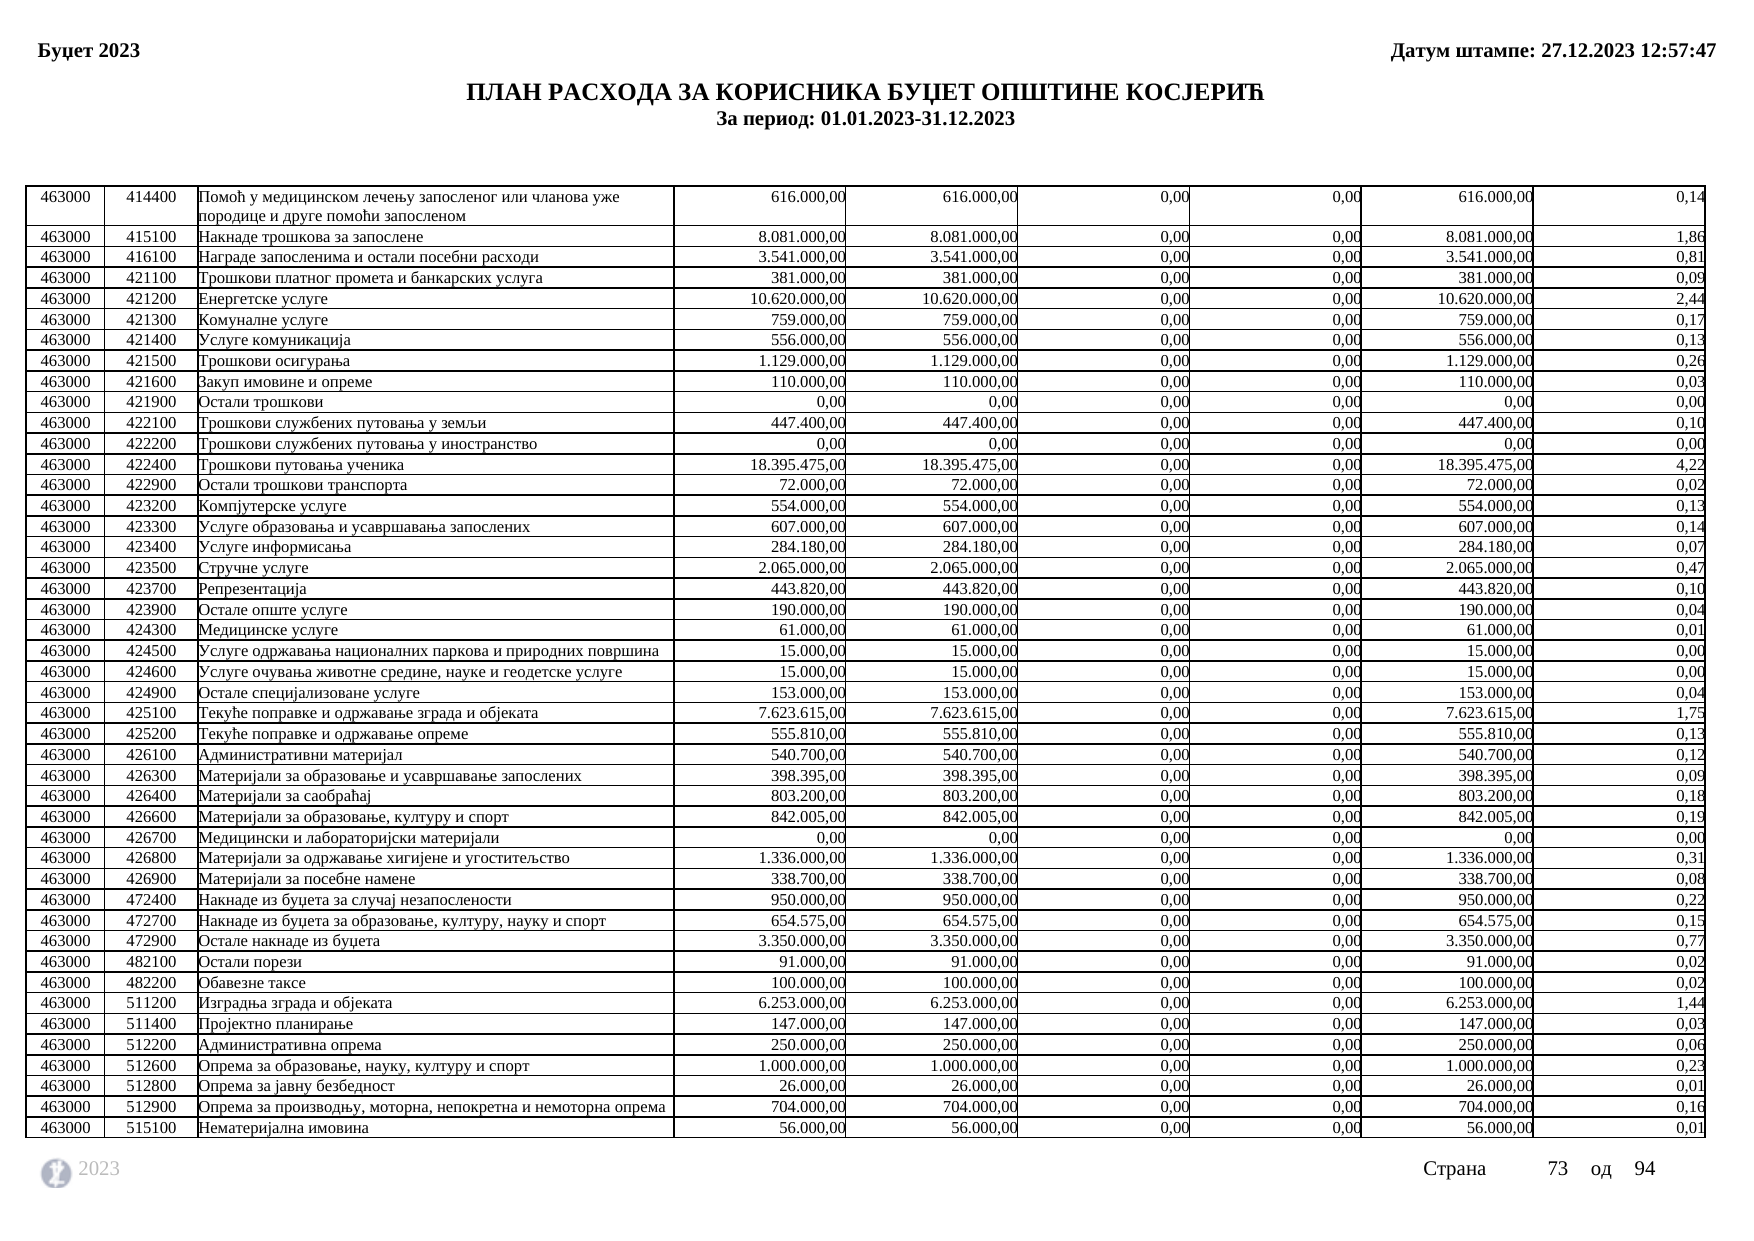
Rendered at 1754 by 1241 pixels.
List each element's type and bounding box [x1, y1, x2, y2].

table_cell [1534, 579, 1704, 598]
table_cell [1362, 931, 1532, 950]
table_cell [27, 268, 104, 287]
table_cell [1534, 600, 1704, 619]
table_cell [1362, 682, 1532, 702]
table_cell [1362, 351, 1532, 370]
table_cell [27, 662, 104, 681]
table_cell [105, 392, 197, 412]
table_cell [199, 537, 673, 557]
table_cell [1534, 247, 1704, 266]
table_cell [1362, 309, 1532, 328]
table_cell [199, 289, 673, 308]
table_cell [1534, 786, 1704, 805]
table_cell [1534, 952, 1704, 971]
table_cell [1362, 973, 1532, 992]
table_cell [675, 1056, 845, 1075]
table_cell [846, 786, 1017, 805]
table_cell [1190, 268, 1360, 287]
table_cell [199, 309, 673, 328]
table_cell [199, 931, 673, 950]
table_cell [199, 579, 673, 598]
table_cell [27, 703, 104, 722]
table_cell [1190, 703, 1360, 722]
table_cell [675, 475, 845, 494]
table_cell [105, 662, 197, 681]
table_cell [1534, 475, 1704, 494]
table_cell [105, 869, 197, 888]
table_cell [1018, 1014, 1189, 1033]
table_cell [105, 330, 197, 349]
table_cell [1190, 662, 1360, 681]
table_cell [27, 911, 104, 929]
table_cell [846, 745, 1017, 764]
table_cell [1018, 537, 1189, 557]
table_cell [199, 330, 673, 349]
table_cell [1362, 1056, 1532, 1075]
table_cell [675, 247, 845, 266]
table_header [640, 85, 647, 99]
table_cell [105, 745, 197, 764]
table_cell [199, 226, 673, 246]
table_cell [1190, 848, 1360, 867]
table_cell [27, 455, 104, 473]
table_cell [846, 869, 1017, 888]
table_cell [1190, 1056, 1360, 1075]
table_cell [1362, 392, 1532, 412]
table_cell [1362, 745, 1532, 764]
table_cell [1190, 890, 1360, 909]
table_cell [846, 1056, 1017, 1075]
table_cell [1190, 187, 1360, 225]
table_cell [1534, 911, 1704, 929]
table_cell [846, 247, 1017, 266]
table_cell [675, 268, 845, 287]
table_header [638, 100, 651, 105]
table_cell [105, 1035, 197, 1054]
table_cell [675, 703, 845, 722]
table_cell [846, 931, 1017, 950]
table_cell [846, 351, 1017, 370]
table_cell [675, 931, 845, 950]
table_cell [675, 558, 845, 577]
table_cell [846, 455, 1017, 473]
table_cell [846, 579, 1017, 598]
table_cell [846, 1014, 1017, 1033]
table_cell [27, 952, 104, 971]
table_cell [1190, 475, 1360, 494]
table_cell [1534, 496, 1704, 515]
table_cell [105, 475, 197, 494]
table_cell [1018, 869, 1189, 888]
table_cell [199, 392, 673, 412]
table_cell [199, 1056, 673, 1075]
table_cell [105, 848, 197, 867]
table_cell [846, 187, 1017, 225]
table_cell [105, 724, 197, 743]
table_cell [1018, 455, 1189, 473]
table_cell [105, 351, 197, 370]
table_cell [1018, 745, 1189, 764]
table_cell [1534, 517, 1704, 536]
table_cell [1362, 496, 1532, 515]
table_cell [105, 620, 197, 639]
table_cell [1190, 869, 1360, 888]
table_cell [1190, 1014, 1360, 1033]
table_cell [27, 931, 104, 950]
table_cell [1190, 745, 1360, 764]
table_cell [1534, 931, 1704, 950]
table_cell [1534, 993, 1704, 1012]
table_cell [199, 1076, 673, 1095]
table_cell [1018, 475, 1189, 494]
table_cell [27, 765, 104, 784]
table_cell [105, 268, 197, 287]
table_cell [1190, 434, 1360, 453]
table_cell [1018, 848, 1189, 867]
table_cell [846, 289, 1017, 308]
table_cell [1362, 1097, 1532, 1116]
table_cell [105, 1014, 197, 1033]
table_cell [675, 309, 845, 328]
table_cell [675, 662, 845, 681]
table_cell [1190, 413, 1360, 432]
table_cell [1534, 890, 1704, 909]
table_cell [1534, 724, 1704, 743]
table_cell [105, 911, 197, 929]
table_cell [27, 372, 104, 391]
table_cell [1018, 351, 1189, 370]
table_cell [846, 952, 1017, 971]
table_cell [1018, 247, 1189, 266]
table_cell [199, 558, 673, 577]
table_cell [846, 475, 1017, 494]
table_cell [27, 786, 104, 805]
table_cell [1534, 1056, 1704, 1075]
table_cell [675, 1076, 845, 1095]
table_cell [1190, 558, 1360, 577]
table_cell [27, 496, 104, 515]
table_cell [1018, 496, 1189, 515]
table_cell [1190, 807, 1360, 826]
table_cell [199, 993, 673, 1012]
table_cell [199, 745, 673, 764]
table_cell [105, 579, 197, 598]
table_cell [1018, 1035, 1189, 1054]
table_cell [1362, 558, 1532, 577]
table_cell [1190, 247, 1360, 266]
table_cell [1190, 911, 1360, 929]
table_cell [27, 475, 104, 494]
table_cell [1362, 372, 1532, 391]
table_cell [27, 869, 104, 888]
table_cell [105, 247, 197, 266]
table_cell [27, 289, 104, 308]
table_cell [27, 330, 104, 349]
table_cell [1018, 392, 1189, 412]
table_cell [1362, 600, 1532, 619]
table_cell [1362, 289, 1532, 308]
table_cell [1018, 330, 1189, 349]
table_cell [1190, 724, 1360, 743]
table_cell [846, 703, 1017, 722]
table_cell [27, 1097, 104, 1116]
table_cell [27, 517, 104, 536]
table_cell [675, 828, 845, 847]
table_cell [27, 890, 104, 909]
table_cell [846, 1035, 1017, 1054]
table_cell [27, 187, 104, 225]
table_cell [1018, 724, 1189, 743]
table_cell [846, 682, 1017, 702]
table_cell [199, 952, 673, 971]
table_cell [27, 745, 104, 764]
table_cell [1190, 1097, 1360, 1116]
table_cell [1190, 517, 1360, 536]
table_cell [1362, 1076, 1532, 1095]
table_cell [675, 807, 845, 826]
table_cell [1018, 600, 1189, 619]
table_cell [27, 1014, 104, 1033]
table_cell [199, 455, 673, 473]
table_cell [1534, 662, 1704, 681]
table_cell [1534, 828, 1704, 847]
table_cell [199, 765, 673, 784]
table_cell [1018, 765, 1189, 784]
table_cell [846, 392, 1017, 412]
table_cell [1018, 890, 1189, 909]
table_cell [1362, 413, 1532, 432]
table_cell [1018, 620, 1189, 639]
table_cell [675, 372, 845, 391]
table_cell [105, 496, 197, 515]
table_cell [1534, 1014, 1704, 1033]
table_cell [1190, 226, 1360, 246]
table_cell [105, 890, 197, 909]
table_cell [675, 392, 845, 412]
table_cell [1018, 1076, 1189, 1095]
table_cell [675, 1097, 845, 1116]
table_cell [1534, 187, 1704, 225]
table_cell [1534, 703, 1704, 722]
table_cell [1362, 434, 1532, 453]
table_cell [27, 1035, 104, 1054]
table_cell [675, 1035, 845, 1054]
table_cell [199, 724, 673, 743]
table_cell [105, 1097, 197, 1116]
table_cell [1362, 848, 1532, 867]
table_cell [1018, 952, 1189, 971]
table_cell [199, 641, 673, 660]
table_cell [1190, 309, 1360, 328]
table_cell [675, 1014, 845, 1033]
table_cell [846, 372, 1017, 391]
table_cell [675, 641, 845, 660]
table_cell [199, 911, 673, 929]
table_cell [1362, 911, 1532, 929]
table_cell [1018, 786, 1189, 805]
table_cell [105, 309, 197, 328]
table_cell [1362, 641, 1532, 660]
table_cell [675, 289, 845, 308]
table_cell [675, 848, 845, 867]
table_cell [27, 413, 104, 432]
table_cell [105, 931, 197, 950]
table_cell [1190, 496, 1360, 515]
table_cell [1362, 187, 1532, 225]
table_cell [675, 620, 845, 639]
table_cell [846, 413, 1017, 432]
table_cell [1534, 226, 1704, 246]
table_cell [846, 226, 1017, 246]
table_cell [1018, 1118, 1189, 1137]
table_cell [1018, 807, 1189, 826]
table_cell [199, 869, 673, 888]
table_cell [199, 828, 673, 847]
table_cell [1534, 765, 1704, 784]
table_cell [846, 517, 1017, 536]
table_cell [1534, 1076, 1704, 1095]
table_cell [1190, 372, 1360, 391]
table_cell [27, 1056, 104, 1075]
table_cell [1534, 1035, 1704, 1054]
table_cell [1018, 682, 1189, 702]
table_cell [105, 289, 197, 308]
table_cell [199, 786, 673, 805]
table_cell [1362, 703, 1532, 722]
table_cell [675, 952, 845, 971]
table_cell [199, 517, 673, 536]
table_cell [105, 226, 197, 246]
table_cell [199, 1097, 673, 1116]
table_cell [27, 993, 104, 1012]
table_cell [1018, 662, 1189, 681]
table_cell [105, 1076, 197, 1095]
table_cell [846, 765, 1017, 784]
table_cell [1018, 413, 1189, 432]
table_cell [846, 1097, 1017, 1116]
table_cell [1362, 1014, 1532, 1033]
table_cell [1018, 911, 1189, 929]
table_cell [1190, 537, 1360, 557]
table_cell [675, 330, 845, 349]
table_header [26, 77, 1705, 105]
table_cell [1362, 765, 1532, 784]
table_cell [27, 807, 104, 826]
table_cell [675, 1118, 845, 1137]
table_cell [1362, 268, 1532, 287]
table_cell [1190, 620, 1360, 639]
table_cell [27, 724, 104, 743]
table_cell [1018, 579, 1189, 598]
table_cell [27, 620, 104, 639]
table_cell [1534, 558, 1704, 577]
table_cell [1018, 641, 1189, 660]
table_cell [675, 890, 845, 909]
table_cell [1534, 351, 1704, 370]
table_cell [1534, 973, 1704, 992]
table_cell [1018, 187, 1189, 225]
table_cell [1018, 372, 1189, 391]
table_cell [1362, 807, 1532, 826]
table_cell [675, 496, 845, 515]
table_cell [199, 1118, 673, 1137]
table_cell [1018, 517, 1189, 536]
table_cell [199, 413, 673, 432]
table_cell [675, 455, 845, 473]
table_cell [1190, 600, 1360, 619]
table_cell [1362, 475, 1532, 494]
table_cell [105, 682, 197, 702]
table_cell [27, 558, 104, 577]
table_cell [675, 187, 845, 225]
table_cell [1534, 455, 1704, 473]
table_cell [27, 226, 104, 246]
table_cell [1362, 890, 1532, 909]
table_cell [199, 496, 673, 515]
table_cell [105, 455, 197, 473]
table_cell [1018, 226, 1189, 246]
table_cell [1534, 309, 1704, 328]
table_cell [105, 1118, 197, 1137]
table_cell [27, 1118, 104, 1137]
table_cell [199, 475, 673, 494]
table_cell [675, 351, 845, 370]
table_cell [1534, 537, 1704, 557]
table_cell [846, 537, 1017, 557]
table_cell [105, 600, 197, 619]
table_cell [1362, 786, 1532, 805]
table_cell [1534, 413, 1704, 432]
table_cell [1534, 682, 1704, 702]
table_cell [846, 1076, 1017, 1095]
picture [37, 1155, 75, 1188]
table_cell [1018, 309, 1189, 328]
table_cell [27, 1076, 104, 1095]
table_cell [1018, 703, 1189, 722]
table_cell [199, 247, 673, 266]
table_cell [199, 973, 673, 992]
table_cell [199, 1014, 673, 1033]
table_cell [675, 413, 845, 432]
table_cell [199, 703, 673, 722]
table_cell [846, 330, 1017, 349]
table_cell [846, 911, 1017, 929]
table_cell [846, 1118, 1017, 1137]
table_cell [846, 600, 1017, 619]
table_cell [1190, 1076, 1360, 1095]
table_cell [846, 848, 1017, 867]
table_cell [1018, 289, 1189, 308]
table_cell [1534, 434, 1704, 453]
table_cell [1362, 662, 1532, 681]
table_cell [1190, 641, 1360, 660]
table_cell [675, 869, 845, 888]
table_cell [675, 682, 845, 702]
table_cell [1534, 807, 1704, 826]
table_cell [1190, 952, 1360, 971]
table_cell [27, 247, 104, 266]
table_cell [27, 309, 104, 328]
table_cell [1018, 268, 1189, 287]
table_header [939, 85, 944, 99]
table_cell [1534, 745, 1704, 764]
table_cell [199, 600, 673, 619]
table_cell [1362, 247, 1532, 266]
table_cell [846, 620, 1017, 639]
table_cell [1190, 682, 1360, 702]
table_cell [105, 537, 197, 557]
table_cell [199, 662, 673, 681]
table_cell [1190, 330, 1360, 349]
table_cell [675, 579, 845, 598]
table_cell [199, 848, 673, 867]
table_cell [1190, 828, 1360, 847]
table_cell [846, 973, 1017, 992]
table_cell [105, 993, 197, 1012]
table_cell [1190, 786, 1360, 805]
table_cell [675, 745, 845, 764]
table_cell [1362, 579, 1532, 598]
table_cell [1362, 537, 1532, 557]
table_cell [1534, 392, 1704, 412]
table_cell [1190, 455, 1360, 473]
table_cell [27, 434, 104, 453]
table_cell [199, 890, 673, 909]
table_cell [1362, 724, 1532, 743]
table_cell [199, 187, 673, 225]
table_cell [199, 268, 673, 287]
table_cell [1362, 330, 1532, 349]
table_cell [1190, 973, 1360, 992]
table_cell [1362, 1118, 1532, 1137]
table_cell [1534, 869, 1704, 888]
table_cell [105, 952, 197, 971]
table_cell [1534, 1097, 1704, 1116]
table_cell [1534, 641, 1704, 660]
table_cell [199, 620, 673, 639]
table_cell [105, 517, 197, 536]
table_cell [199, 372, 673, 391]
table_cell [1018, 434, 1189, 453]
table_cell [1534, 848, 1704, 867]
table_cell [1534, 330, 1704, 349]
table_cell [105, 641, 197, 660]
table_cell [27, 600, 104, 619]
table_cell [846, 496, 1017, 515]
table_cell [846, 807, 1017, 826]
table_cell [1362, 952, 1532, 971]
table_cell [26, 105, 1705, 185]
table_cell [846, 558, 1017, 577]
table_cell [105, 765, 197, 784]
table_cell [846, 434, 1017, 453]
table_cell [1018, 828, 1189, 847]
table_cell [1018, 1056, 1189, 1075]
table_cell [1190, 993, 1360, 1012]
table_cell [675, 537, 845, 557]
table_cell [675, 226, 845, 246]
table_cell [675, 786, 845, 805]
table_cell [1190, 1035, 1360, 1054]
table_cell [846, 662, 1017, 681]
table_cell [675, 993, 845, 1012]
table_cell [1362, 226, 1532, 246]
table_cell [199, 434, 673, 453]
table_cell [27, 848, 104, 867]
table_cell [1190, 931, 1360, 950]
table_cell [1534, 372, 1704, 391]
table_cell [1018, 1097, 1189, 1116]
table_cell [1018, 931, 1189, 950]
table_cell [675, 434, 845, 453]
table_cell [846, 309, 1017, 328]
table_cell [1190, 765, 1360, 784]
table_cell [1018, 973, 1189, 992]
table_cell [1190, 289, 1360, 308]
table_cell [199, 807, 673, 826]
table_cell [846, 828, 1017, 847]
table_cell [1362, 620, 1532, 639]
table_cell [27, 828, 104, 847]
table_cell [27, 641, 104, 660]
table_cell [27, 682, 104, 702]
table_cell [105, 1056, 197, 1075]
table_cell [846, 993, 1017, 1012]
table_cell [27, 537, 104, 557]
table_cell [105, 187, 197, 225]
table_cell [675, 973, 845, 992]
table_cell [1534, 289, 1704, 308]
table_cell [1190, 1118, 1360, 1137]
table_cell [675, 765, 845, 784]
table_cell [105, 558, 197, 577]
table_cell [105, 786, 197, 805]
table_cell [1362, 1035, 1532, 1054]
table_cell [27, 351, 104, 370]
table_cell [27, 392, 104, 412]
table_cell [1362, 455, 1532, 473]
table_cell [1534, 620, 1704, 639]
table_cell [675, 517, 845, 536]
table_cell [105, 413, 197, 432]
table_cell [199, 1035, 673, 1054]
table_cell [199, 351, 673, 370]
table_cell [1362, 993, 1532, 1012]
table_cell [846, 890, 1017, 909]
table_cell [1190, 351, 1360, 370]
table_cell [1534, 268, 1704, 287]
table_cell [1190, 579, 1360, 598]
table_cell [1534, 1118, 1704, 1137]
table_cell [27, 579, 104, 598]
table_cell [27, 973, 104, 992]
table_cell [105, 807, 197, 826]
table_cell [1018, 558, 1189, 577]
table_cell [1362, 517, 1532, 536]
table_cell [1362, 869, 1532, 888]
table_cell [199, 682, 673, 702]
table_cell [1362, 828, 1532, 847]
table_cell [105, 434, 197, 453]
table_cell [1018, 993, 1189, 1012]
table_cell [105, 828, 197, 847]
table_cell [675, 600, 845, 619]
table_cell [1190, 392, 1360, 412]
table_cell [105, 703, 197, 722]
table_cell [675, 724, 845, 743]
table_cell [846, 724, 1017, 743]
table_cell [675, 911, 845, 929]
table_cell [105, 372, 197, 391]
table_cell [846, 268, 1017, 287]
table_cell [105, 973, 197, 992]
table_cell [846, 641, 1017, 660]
